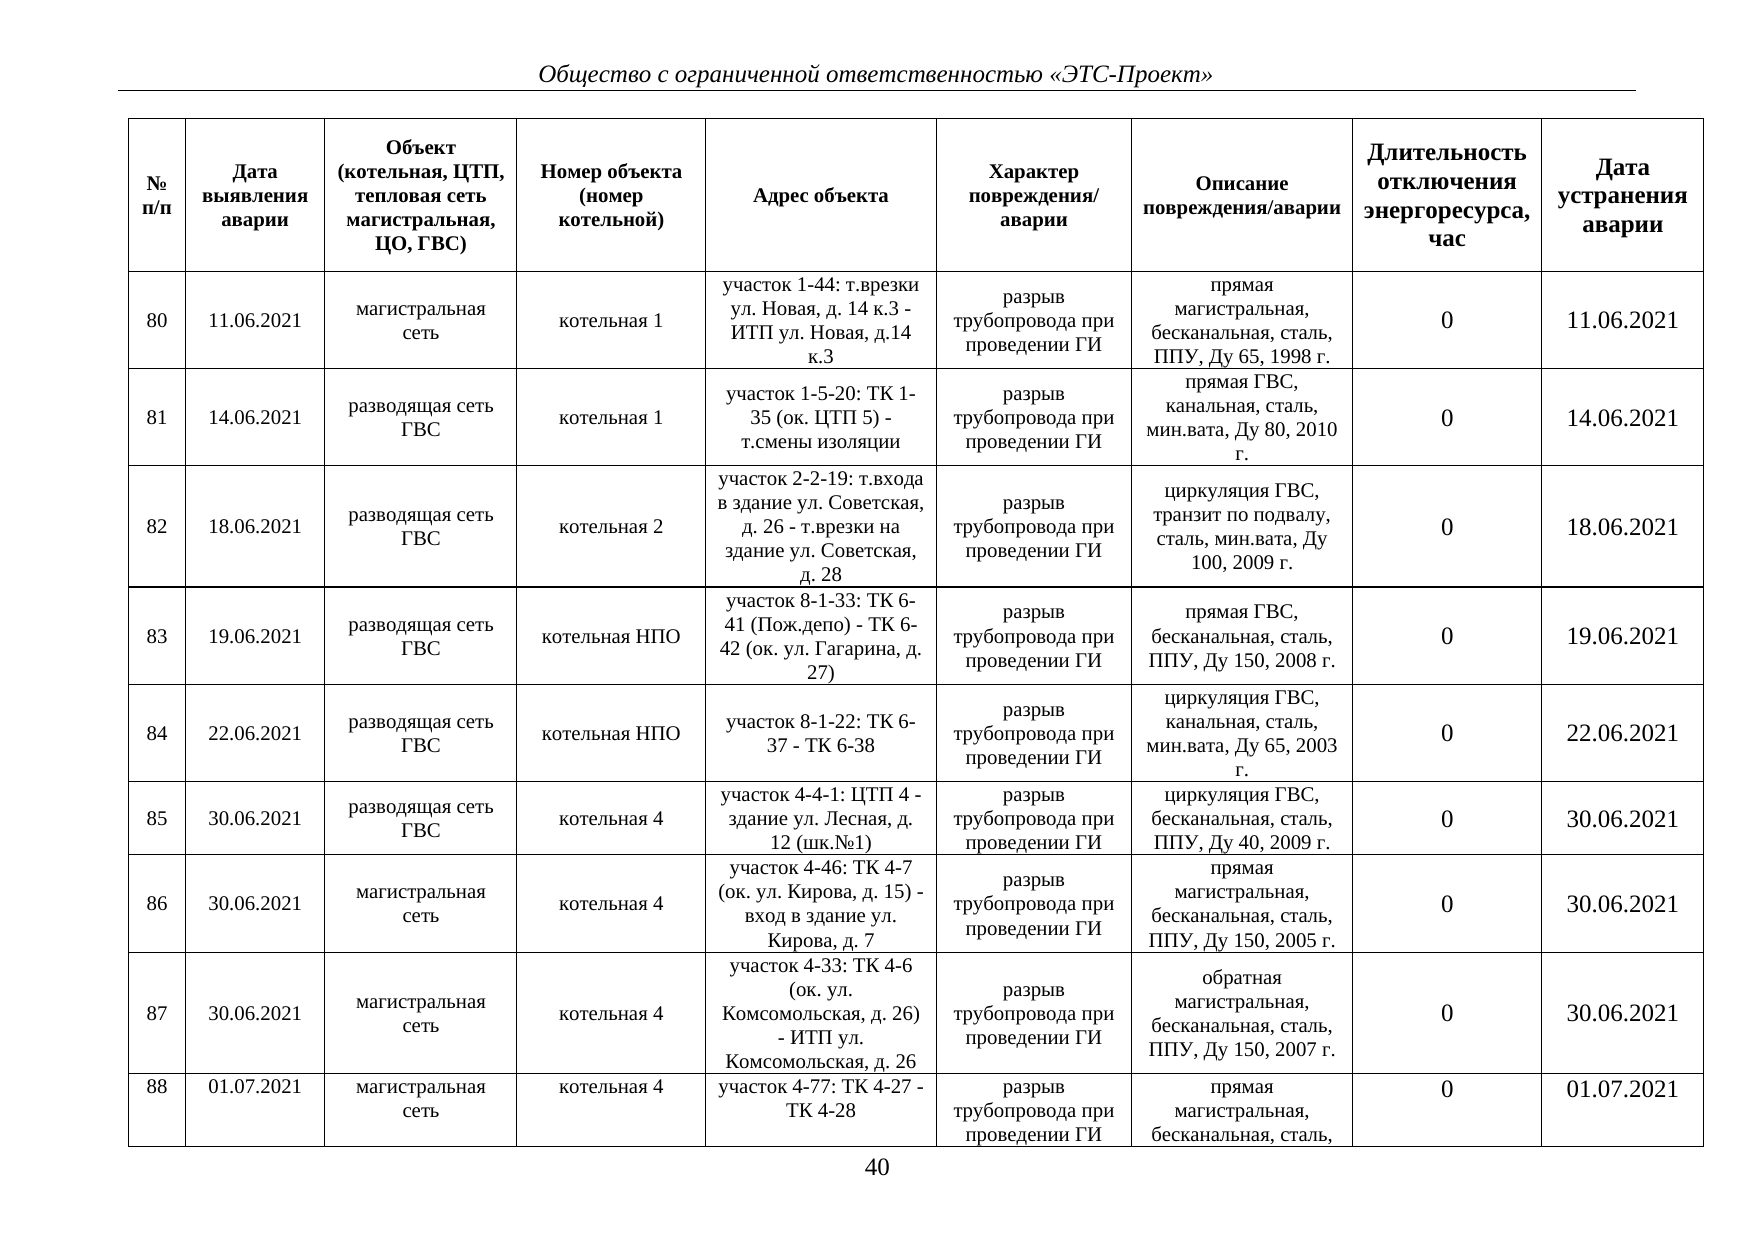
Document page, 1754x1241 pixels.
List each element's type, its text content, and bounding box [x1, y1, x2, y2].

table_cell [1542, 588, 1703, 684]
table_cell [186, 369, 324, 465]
table_header Дата устранения аварии [1542, 119, 1703, 271]
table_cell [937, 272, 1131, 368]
table_header Адрес объекта [706, 119, 936, 271]
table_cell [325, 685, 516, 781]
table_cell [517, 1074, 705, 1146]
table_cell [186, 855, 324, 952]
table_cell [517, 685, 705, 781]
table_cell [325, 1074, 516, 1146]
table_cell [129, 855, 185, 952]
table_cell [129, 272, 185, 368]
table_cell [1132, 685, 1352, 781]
table_header Номер объекта (номер котельной) [517, 119, 705, 271]
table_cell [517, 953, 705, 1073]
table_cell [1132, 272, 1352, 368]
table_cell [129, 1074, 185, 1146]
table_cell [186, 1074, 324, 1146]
table_header Характер повреждения/ аварии [937, 119, 1131, 271]
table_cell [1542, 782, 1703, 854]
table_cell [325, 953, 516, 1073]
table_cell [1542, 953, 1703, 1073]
table_header Дата выявления аварии [186, 119, 324, 271]
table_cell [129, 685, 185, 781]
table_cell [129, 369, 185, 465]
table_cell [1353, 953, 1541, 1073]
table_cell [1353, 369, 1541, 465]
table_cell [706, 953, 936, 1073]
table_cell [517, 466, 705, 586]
table_header № п/п [129, 119, 185, 271]
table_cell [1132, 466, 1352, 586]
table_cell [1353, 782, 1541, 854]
table_header Объект (котельная, ЦТП, тепловая сеть магистральная, ЦО, ГВС) [325, 119, 516, 271]
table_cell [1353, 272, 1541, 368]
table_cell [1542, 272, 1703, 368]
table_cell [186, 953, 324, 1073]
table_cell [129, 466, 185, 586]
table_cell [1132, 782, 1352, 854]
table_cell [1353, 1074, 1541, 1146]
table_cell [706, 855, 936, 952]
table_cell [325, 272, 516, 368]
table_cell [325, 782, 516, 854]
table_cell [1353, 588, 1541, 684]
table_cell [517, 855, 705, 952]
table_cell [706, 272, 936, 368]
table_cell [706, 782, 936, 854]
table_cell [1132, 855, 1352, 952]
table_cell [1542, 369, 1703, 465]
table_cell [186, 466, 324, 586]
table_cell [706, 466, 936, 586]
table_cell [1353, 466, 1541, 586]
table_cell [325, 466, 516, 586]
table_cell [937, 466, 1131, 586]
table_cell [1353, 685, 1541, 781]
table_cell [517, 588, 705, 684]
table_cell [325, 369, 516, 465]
table_header Длительность отключения энергоресурса, час [1353, 119, 1541, 271]
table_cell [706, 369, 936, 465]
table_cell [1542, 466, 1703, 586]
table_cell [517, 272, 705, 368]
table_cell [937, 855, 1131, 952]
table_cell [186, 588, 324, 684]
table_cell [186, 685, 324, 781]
table_header Описание повреждения/аварии [1132, 119, 1352, 271]
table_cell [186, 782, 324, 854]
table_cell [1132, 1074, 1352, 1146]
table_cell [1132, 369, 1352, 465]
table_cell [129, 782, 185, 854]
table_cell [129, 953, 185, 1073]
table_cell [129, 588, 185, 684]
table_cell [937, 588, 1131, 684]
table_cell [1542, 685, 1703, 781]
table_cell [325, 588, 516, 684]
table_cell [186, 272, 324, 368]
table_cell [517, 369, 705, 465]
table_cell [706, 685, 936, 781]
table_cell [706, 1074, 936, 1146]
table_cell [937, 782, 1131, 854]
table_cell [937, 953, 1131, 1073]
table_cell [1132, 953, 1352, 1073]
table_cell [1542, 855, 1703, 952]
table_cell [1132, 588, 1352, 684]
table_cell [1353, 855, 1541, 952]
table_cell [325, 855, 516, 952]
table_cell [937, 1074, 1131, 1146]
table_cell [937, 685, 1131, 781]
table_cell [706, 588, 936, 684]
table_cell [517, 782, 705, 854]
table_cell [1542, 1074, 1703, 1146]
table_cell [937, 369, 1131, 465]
